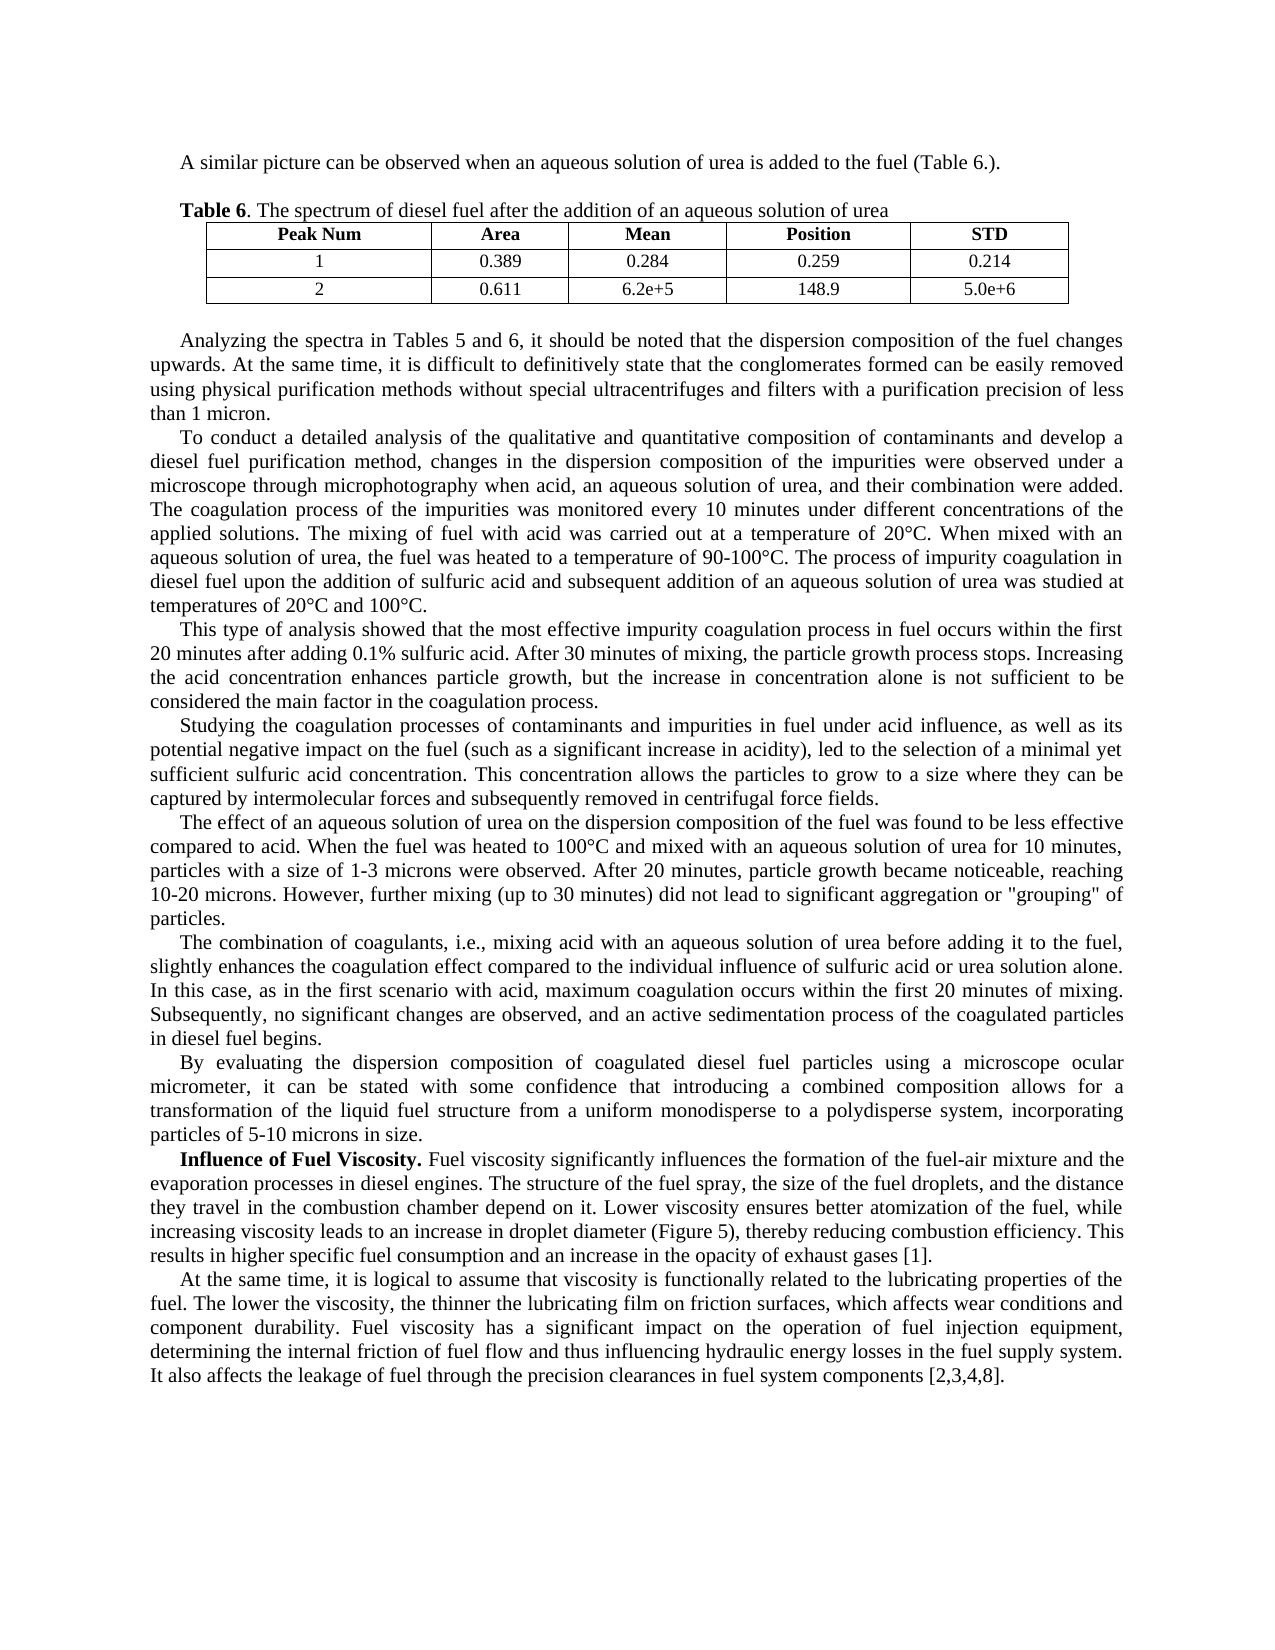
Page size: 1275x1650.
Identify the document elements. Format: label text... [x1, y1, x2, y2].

text Analyzing the spectra in Tables 5 and 6, it should be noted that the dispersion composition of the fuel changes upwards. At the same time, it is difficult to definitively state that the conglomerates formed can be easily removed using physical purification methods without special ultracentrifuges and filters with a purification precision of less than 1 micron. [150, 328, 1125, 424]
table_header Peak Num [207, 223, 431, 248]
table_cell 0.611 [432, 278, 568, 303]
table_cell 6.2e+5 [569, 278, 726, 303]
table_cell 0.284 [569, 250, 726, 277]
text The combination of coagulants, i.e., mixing acid with an aqueous solution of urea before adding it to the fuel, slightly enhances the coagulation effect compared to the individual influence of sulfuric acid or urea solution alone. In this case, as in the first scenario with acid, maximum coagulation occurs within the first 20 minutes of mixing. Subsequently, no significant changes are observed, and an active sedimentation process of the coagulated particles in diesel fuel begins. [150, 930, 1125, 1050]
table_cell 2 [207, 278, 431, 303]
table_header Area [432, 223, 568, 248]
table_header Position [727, 223, 910, 248]
table_header Mean [569, 223, 726, 248]
table_cell 0.389 [432, 250, 568, 277]
text A similar picture can be observed when an aqueous solution of urea is added to the fuel (Table 6.). [150, 150, 1125, 174]
text Studying the coagulation processes of contaminants and impurities in fuel under acid influence, as well as its potential negative impact on the fuel (such as a significant increase in acidity), led to the selection of a minimal yet sufficient sulfuric acid concentration. This concentration allows the particles to grow to a size where they can be captured by intermolecular forces and subsequently removed in centrifugal force fields. [150, 713, 1125, 809]
text At the same time, it is logical to assume that viscosity is functionally related to the lubricating properties of the fuel. The lower the viscosity, the thinner the lubricating film on friction surfaces, which affects wear conditions and component durability. Fuel viscosity has a significant impact on the operation of fuel injection equipment, determining the internal friction of fuel flow and thus influencing hydraulic energy losses in the fuel supply system. It also affects the leakage of fuel through the precision clearances in fuel system components [2,3,4,8]. [150, 1267, 1125, 1387]
text Influence of Fuel Viscosity. Fuel viscosity significantly influences the formation of the fuel-air mixture and the evaporation processes in diesel engines. The structure of the fuel spray, the size of the fuel droplets, and the distance they travel in the combustion chamber depend on it. Lower viscosity ensures better atomization of the fuel, while increasing viscosity leads to an increase in droplet diameter (Figure 5), thereby reducing combustion efficiency. This results in higher specific fuel consumption and an increase in the opacity of exhaust gases [1]. [150, 1146, 1125, 1267]
table_cell 1 [207, 250, 431, 277]
table_cell 0.259 [727, 250, 910, 277]
text To conduct a detailed analysis of the qualitative and quantitative composition of contaminants and develop a diesel fuel purification method, changes in the dispersion composition of the impurities were observed under a microscope through microphotography when acid, an aqueous solution of urea, and their combination were added. The coagulation process of the impurities was monitored every 10 minutes under different concentrations of the applied solutions. The mixing of fuel with acid was carried out at a temperature of 20°C. When mixed with an aqueous solution of urea, the fuel was heated to a temperature of 90-100°C. The process of impurity coagulation in diesel fuel upon the addition of sulfuric acid and subsequent addition of an aqueous solution of urea was studied at temperatures of 20°C and 100°C. [150, 424, 1125, 617]
table_cell 5.0e+6 [911, 278, 1068, 303]
text Table 6. The spectrum of diesel fuel after the addition of an aqueous solution of urea [150, 198, 1125, 222]
text This type of analysis showed that the most effective impurity coagulation process in fuel occurs within the first 20 minutes after adding 0.1% sulfuric acid. After 30 minutes of mixing, the particle growth process stops. Increasing the acid concentration enhances particle growth, but the increase in concentration alone is not sufficient to be considered the main factor in the coagulation process. [150, 617, 1125, 713]
table_cell 0.214 [911, 250, 1068, 277]
text By evaluating the dispersion composition of coagulated diesel fuel particles using a microscope ocular micrometer, it can be stated with some confidence that introducing a combined composition allows for a transformation of the liquid fuel structure from a uniform monodisperse to a polydisperse system, incorporating particles of 5-10 microns in size. [150, 1050, 1125, 1146]
text The effect of an aqueous solution of urea on the dispersion composition of the fuel was found to be less effective compared to acid. When the fuel was heated to 100°C and mixed with an aqueous solution of urea for 10 minutes, particles with a size of 1-3 microns were observed. After 20 minutes, particle growth became noticeable, reaching 10-20 microns. However, further mixing (up to 30 minutes) did not lead to significant aggregation or "grouping" of particles. [150, 809, 1125, 930]
table_header STD [911, 223, 1068, 248]
table_cell 148.9 [727, 278, 910, 303]
